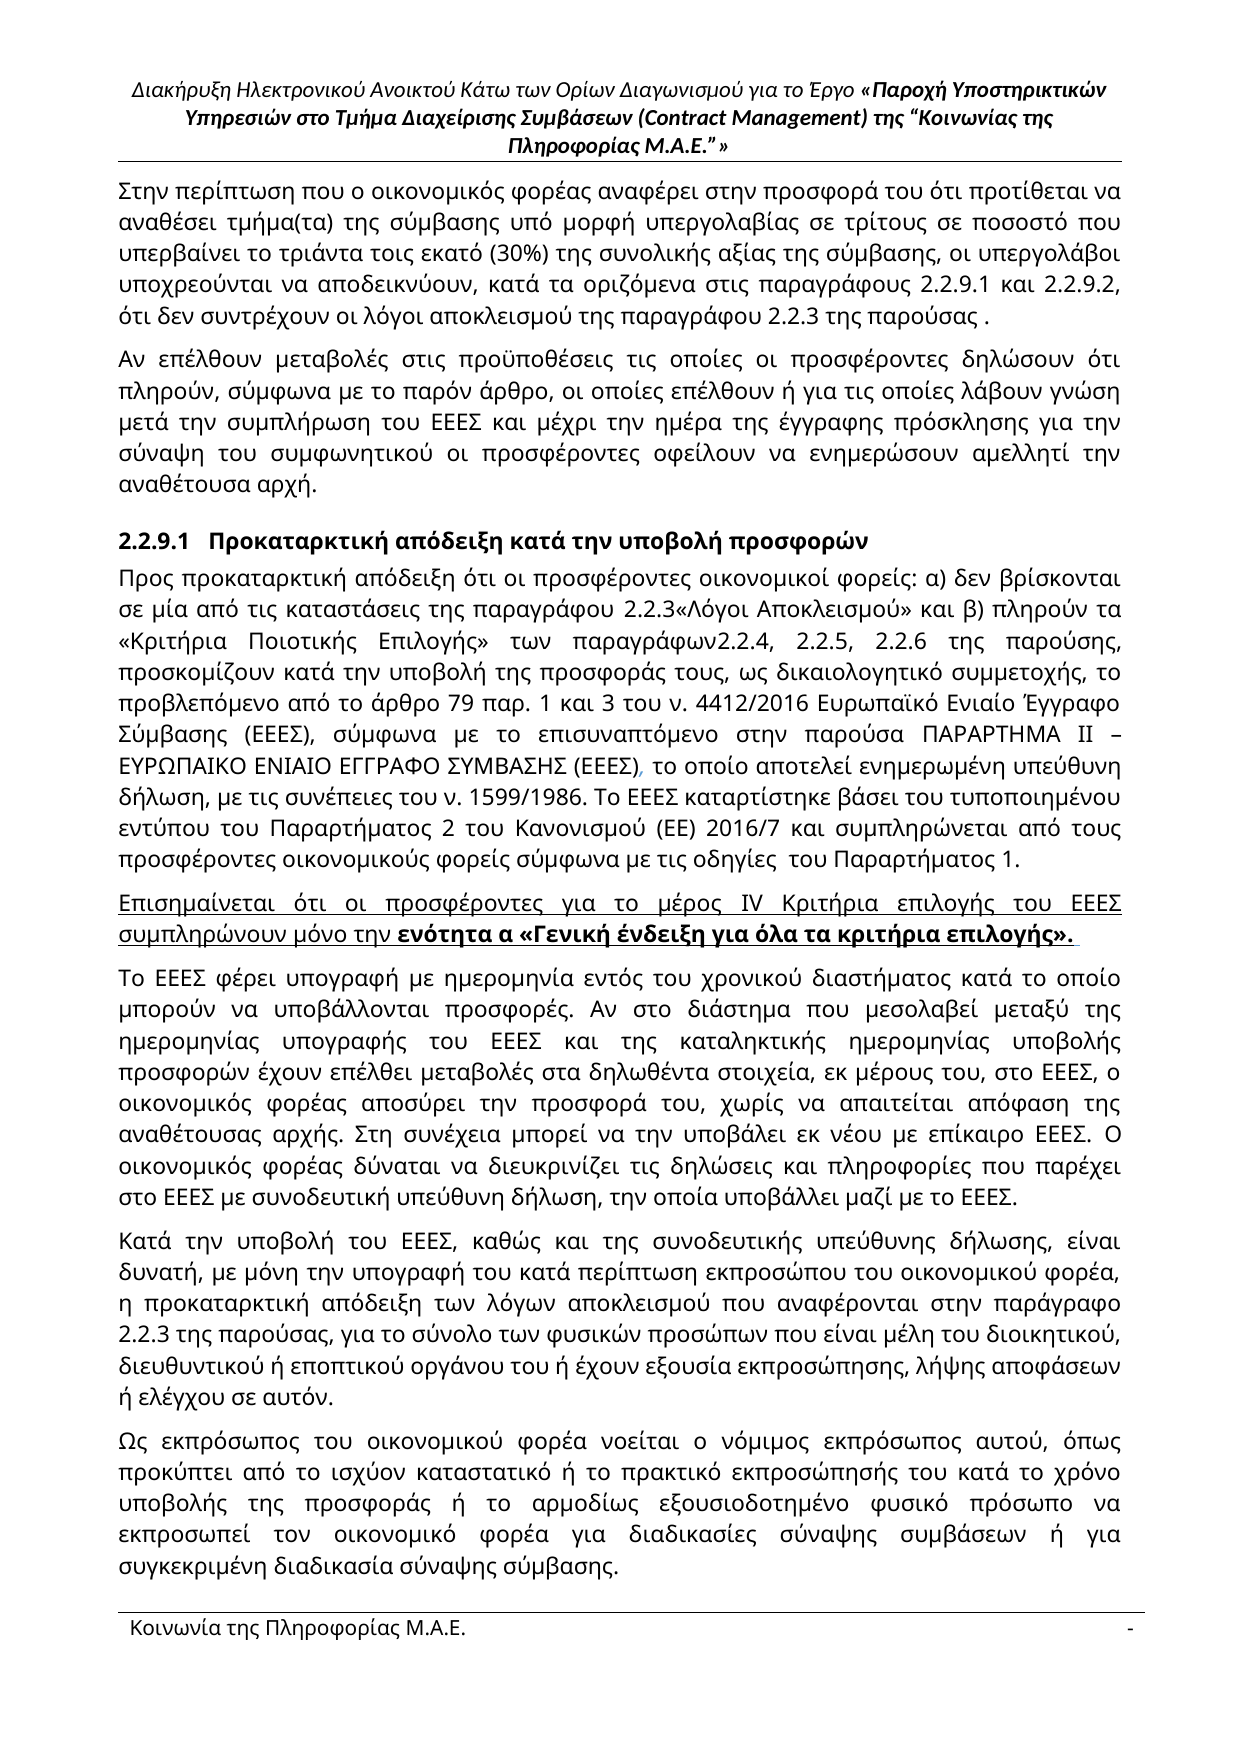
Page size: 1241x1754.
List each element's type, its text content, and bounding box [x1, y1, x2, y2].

text Αν επέλθουν μεταβολές στις προϋποθέσεις τις οποίες οι προσφέροντες δηλώσουν ότι πληρούν, σύμφωνα με το παρόν άρθρο, οι οποίες επέλθουν ή για τις οποίες λάβουν γνώση μετά την συμπλήρωση του ΕΕΕΣ και μέχρι την ημέρα της έγγραφης πρόσκλησης για την σύναψη του συμφωνητικού οι προσφέροντες οφείλουν να ενημερώσουν αμελλητί την αναθέτουσα αρχή. [118, 343, 1122, 500]
text Επισημαίνεται ότι οι προσφέροντες για το μέρος IV Κριτήρια επιλογής του ΕΕΕΣ συμπληρώνουν μόνο την ενότητα α «Γενική ένδειξη για όλα τα κριτήρια επιλογής». [118, 887, 1122, 914]
text Ως εκπρόσωπος του οικονομικού φορέα νοείται ο νόμιμος εκπρόσωπος αυτού, όπως προκύπτει από το ισχύον καταστατικό ή το πρακτικό εκπροσώπησής του κατά το χρόνο υποβολής της προσφοράς ή το αρμοδίως εξουσιοδοτημένο φυσικό πρόσωπο να εκπροσωπεί τον οικονομικό φορέα για διαδικασίες σύναψης συμβάσεων ή για συγκεκριμένη διαδικασία σύναψης σύμβασης. [118, 1425, 1122, 1581]
text Το ΕΕΕΣ φέρει υπογραφή με ημερομηνία εντός του χρονικού διαστήματος κατά το οποίο μπορούν να υποβάλλονται προσφορές. Αν στο διάστημα που μεσολαβεί μεταξύ της ημερομηνίας υπογραφής του ΕΕΕΣ και της καταληκτικής ημερομηνίας υποβολής προσφορών έχουν επέλθει μεταβολές στα δηλωθέντα στοιχεία, εκ μέρους του, στο ΕΕΕΣ, ο οικονομικός φορέας αποσύρει την προσφορά του, χωρίς να απαιτείται απόφαση της αναθέτουσας αρχής. Στη συνέχεια μπορεί να την υποβάλει εκ νέου με επίκαιρο ΕΕΕΣ. Ο οικονομικός φορέας δύναται να διευκρινίζει τις δηλώσεις και πληροφορίες που παρέχει στο ΕΕΕΣ με συνοδευτική υπεύθυνη δήλωση, την οποία υποβάλλει μαζί με το ΕΕΕΣ. [118, 962, 1122, 1212]
text Στην περίπτωση που o οικονομικός φορέας αναφέρει στην προσφορά του ότι προτίθεται να αναθέσει τμήμα(τα) της σύμβασης υπό μορφή υπεργολαβίας σε τρίτους σε ποσοστό που υπερβαίνει το τριάντα τοις εκατό (30%) της συνολικής αξίας της σύμβασης, οι υπεργολάβοι υποχρεούνται να αποδεικνύουν, κατά τα οριζόμενα στις παραγράφους 2.2.9.1 και 2.2.9.2, ότι δεν συντρέχουν οι λόγοι αποκλεισμού της παραγράφου 2.2.3 της παρούσας . [118, 175, 1122, 331]
text Επισημαίνεται ότι οι προσφέροντες για το μέρος IV Κριτήρια επιλογής του ΕΕΕΣ συμπληρώνουν μόνο την ενότητα α «Γενική ένδειξη για όλα τα κριτήρια επιλογής». [118, 915, 1122, 950]
text Προς προκαταρκτική απόδειξη ότι οι προσφέροντες οικονομικοί φορείς: α) δεν βρίσκονται σε μία από τις καταστάσεις της παραγράφου 2.2.3«Λόγοι Αποκλεισμού» και β) πληρούν τα «Κριτήρια Ποιοτικής Επιλογής» των παραγράφων2.2.4, 2.2.5, 2.2.6 της παρούσης, προσκομίζουν κατά την υποβολή της προσφοράς τους, ως δικαιολογητικό συμμετοχής, το προβλεπόμενο από το άρθρο 79 παρ. 1 και 3 του ν. 4412/2016 Ευρωπαϊκό Ενιαίο Έγγραφο Σύμβασης (ΕΕΕΣ), σύμφωνα με το επισυναπτόμενο στην παρούσα ΠΑΡΑΡΤΗΜΑ ΙΙ – ΕΥΡΩΠΑΙΚΟ ΕΝΙΑΙΟ ΕΓΓΡΑΦΟ ΣΥΜΒΑΣΗΣ (ΕΕΕΣ), το οποίο αποτελεί ενημερωμένη υπεύθυνη δήλωση, με τις συνέπειες του ν. 1599/1986. Το ΕΕΕΣ καταρτίστηκε βάσει του τυποποιημένου εντύπου του Παραρτήματος 2 του Κανονισμού (ΕΕ) 2016/7 και συμπληρώνεται από τους προσφέροντες οικονομικούς φορείς σύμφωνα με τις οδηγίες του Παραρτήματος 1. [118, 562, 1122, 875]
text Κατά την υποβολή του ΕΕΕΣ, καθώς και της συνοδευτικής υπεύθυνης δήλωσης, είναι δυνατή, με μόνη την υπογραφή του κατά περίπτωση εκπροσώπου του οικονομικού φορέα, η προκαταρκτική απόδειξη των λόγων αποκλεισμού που αναφέρονται στην παράγραφο 2.2.3 της παρούσας, για το σύνολο των φυσικών προσώπων που είναι μέλη του διοικητικού, διευθυντικού ή εποπτικού οργάνου του ή έχουν εξουσία εκπροσώπησης, λήψης αποφάσεων ή ελέγχου σε αυτόν. [118, 1225, 1122, 1412]
subtitle Προκαταρκτική απόδειξη κατά την υποβολή προσφορών [118, 525, 1122, 556]
